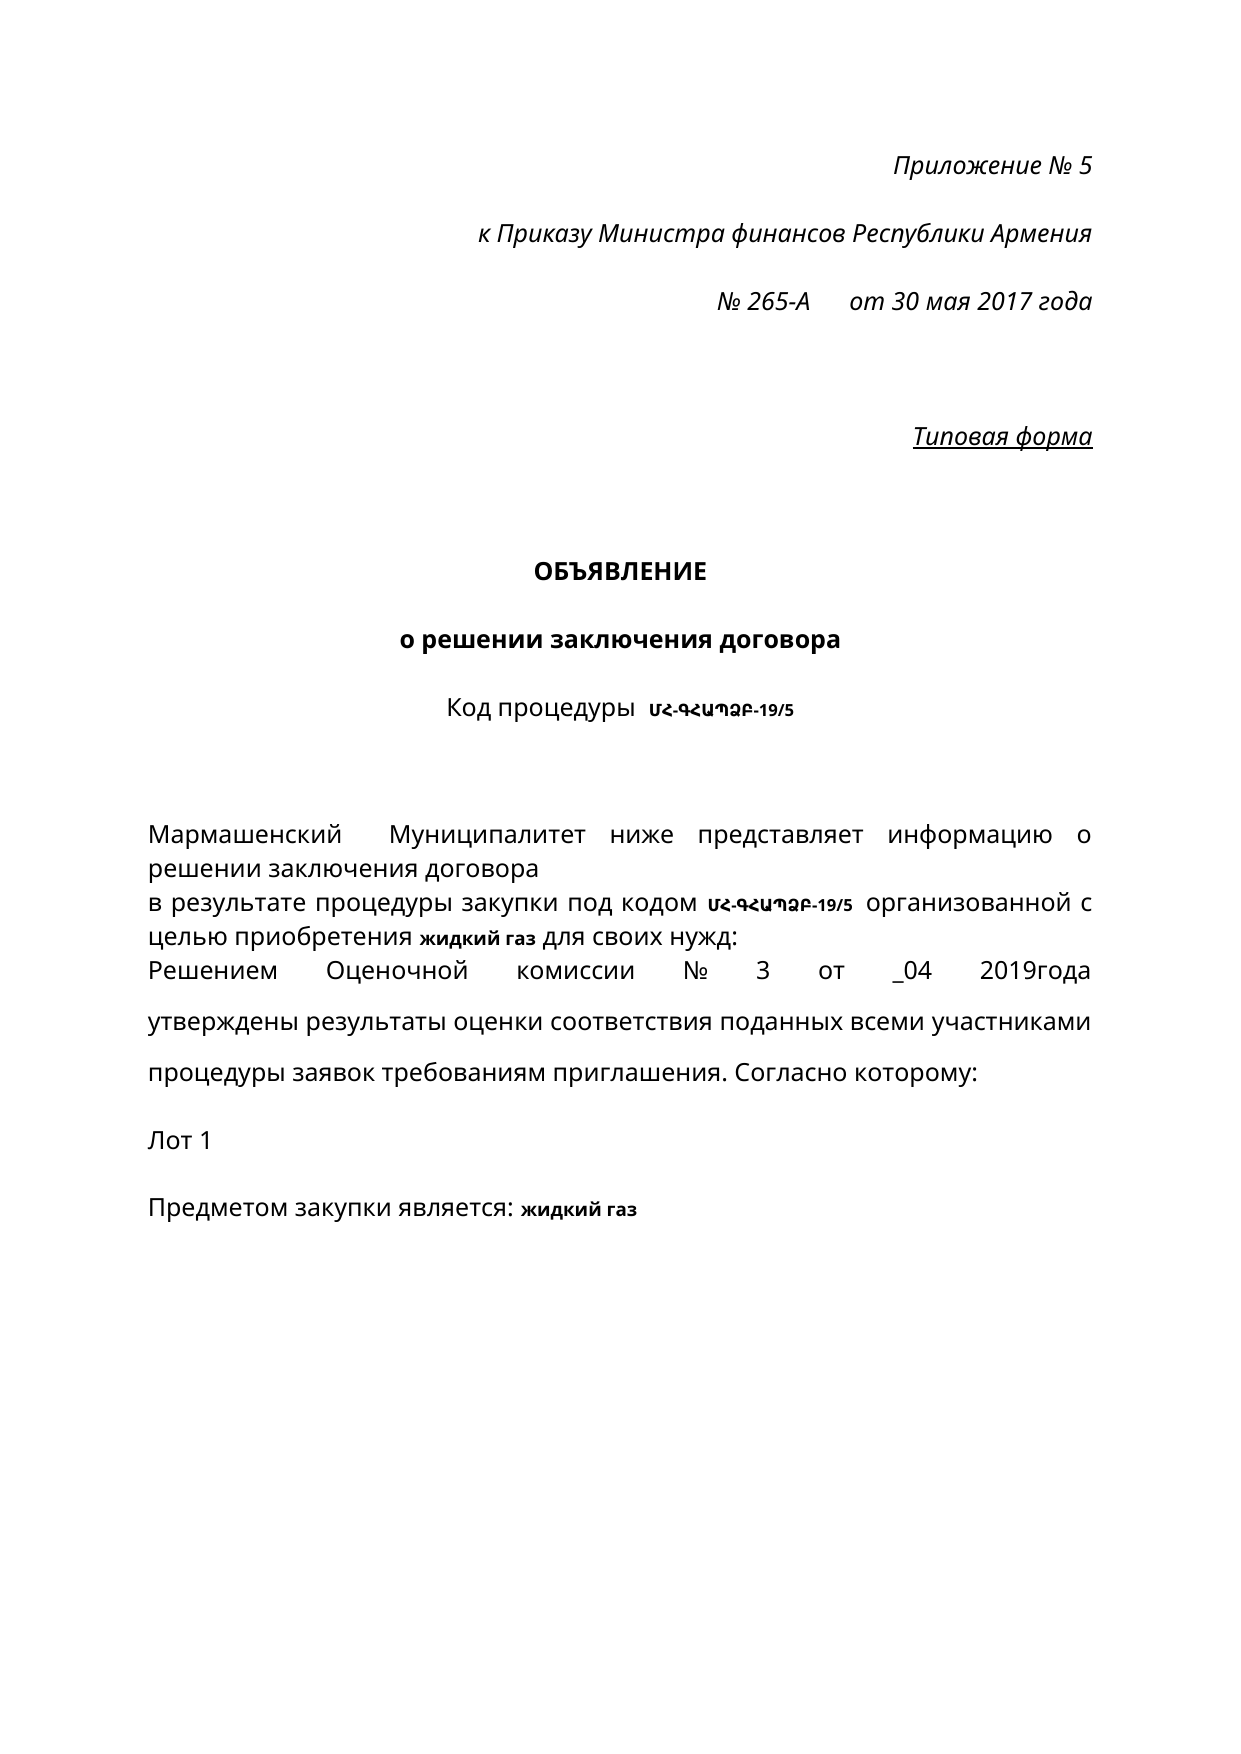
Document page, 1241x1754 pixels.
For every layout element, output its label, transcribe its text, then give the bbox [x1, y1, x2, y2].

text Решением Оценочной комиссии № 3 от _04 2019года утверждены результаты оценки соответствия поданных всеми участниками процедуры заявок требованиям приглашения. Согласно которому: [148, 953, 1092, 1089]
text к Приказу Министра финансов Республики Армения [148, 215, 1092, 249]
text Предметом закупки является: жидкий газ [148, 1190, 1092, 1224]
text о решении заключения договора [148, 622, 1092, 656]
text Мармашенский Муниципалитет ниже представляет информацию о решении заключения договора [148, 816, 1092, 884]
text Лот 1 [148, 1122, 1092, 1156]
subtitle Код процедуры ՄՀ-ԳՀԱՊՁԲ-19/5 [148, 689, 1092, 723]
text ОБЪЯВЛЕНИЕ [148, 554, 1092, 588]
text Приложение № 5 [148, 148, 1092, 182]
text в результате процедуры закупки под кодом ՄՀ-ԳՀԱՊՁԲ-19/5 организованной с целью приобретения жидкий газ для своих нужд: [148, 884, 1092, 953]
text Типовая форма [148, 418, 1092, 453]
text № 265-A от 30 мая 2017 года [148, 283, 1092, 317]
